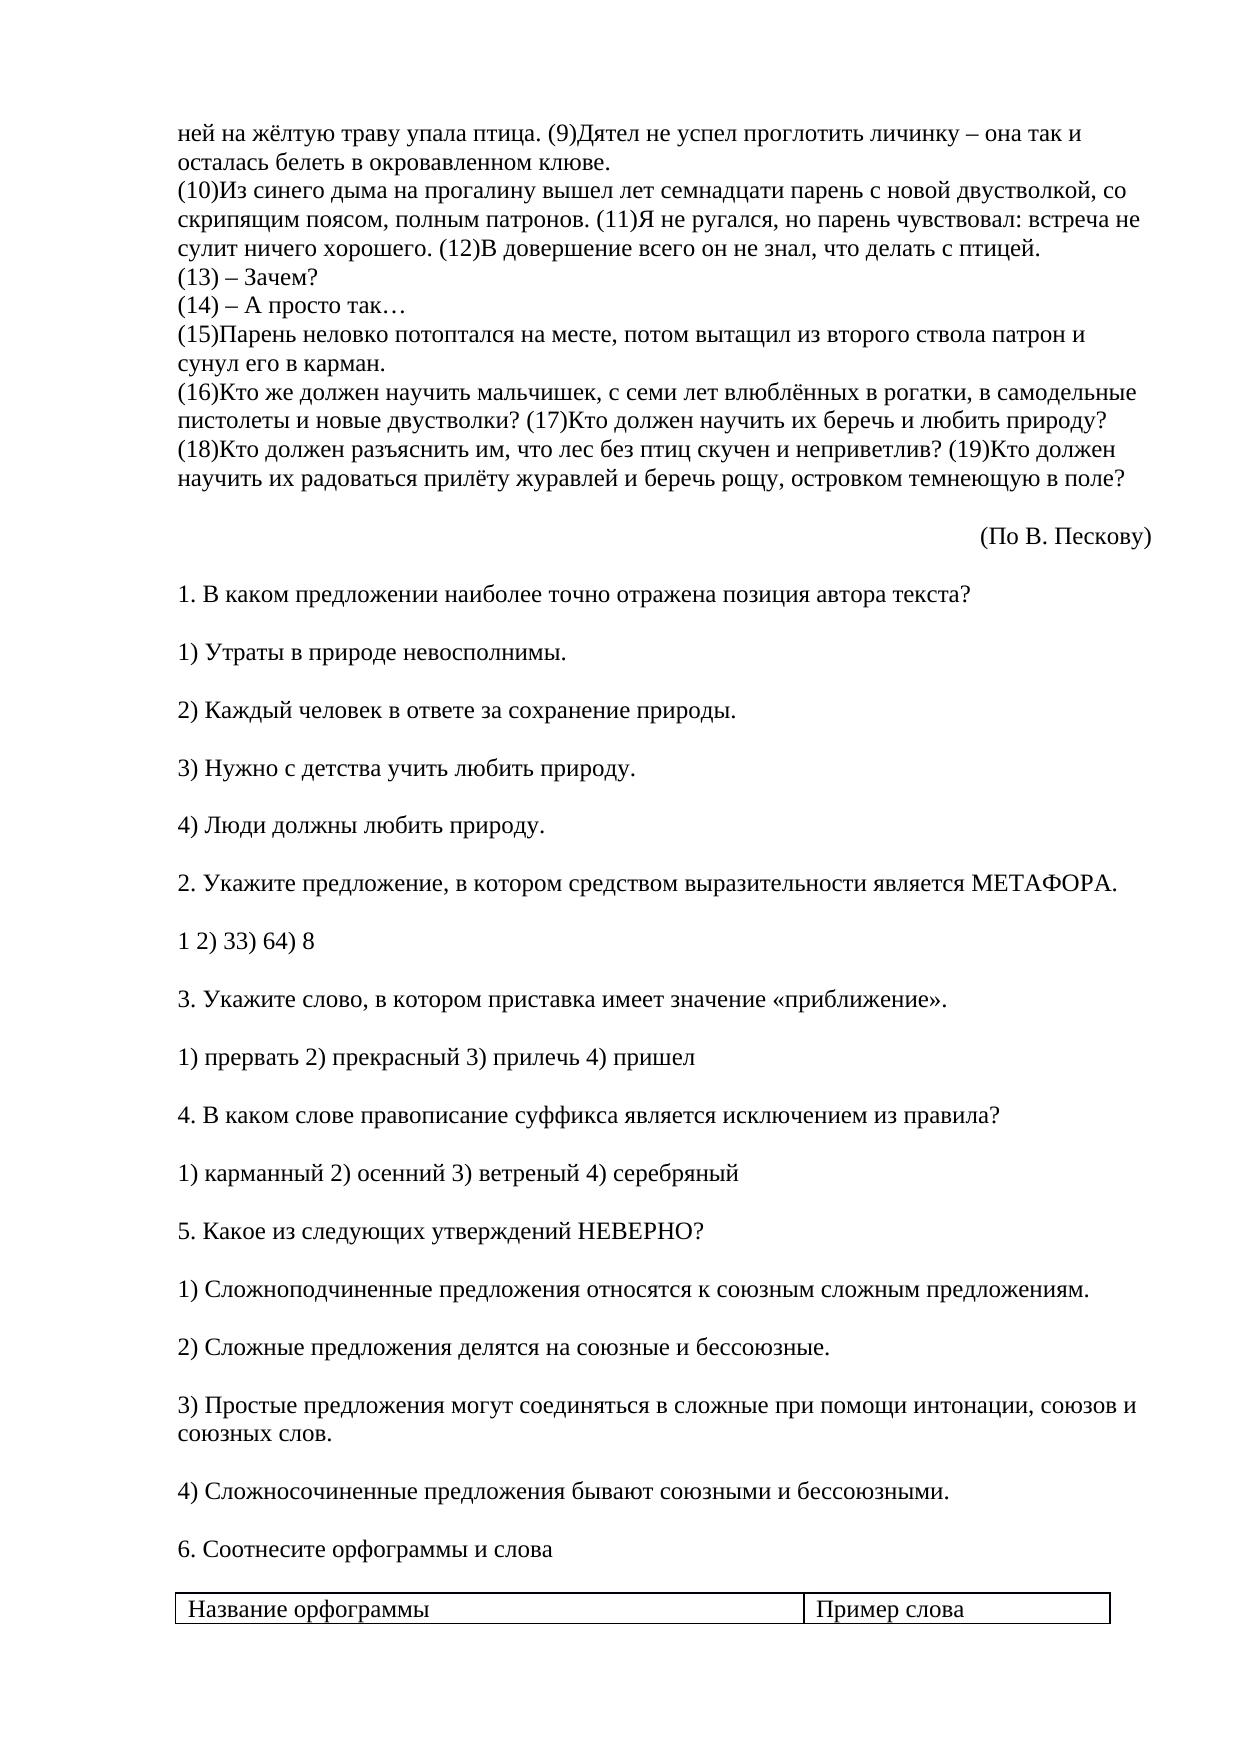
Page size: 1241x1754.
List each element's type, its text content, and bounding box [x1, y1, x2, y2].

text (14) – А просто так… [177, 291, 1152, 319]
text (16)Кто же должен научить мальчишек, с семи лет влюблённых в рогатки, в самодельные пистолеты и новые двустволки? (17)Кто должен научить их беречь и любить природу? (18)Кто должен разъяснить им, что лес без птиц скучен и неприветлив? (19)Кто должен научить их радоваться прилёту журавлей и беречь рощу, островком темнеющую в поле? [177, 377, 1152, 492]
text 4) Люди должны любить природу. [177, 811, 1152, 839]
table_header Название орфограммы [176, 1594, 803, 1623]
text 1) карманный 2) осенний 3) ветреный 4) серебряный [177, 1158, 1152, 1187]
text 1) прервать 2) прекрасный 3) прилечь 4) пришел [177, 1042, 1152, 1071]
text 1. В каком предложении наиболее точно отражена позиция автора текста? [177, 579, 1152, 608]
text (По В. Пескову) [177, 521, 1152, 550]
text (15)Парень неловко потоптался на месте, потом вытащил из второго ствола патрон и сунул его в карман. [177, 319, 1152, 377]
text 1 2) 33) 64) 8 [177, 926, 1152, 955]
text 2. Укажите предложение, в котором средством выразительности является МЕТАФОРА. [177, 868, 1152, 897]
text 3. Укажите слово, в котором приставка имеет значение «приближение». [177, 984, 1152, 1013]
text 4) Сложносочиненные предложения бывают союзными и бессоюзными. [177, 1476, 1152, 1505]
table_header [805, 1594, 1109, 1623]
text (10)Из синего дыма на прогалину вышел лет семнадцати парень с новой двустволкой, со скрипящим поясом, полным патронов. (11)Я не ругался, но парень чувствовал: встреча не сулит ничего хорошего. (12)В довершение всего он не знал, что делать с птицей. [177, 176, 1152, 262]
text 3) Нужно с детства учить любить природу. [177, 753, 1152, 781]
text 2) Сложные предложения делятся на союзные и бессоюзные. [177, 1332, 1152, 1361]
text 3) Простые предложения могут соединяться в сложные при помощи интонации, союзов и союзных слов. [177, 1390, 1152, 1447]
text 6. Соотнесите орфограммы и слова [177, 1534, 1152, 1563]
text 5. Какое из следующих утверждений НЕВЕРНО? [177, 1216, 1152, 1245]
text 1) Утраты в природе невосполнимы. [177, 637, 1152, 666]
text 1) Сложноподчиненные предложения относятся к союзным сложным предложениям. [177, 1274, 1152, 1303]
text (13) – Зачем? [177, 262, 1152, 291]
text 2) Каждый человек в ответе за сохранение природы. [177, 695, 1152, 723]
text 4. В каком слове правописание суффикса является исключением из правила? [177, 1100, 1152, 1129]
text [177, 118, 1152, 176]
